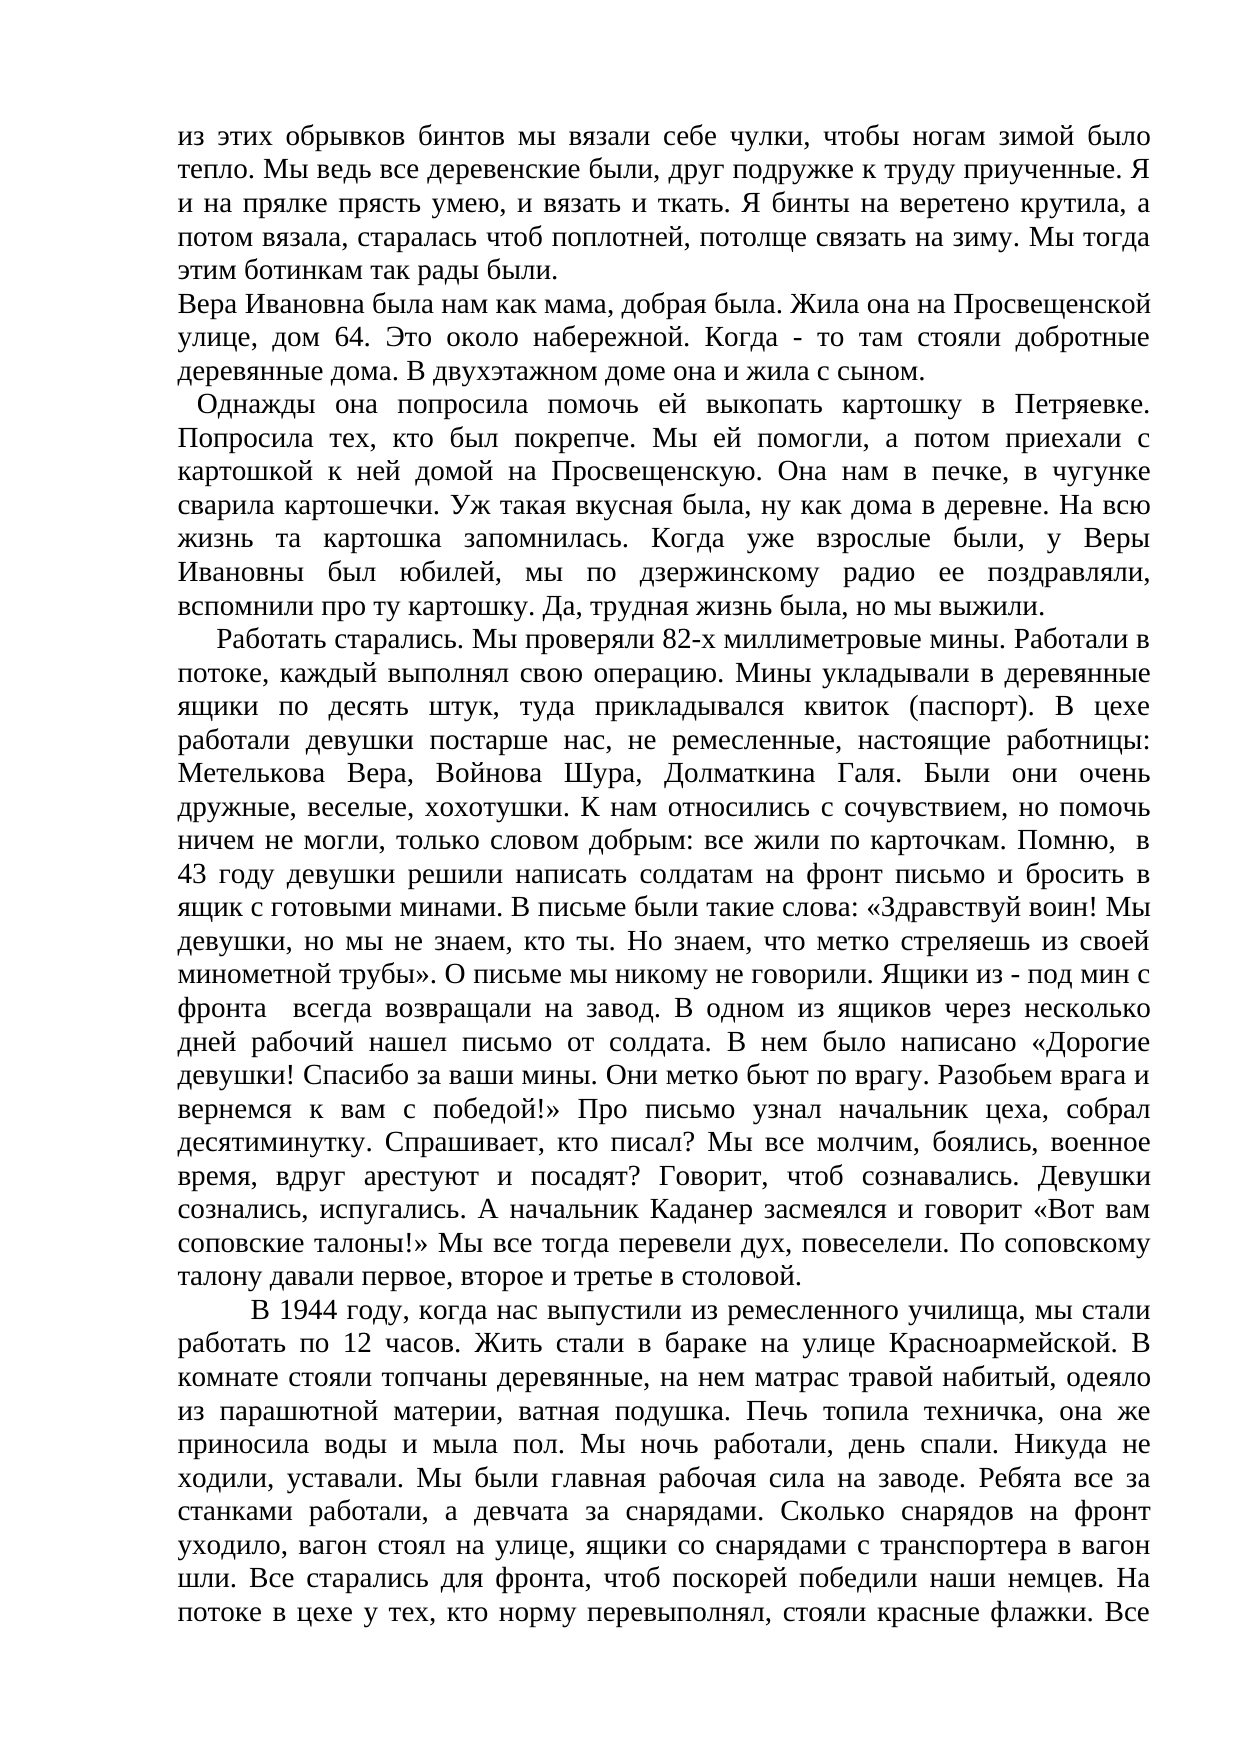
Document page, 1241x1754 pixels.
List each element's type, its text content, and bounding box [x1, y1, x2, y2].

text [177, 118, 1152, 286]
text Однажды она попросила помочь ей выкопать картошку в Петряевке. Попросила тех, кто был покрепче. Мы ей помогли, а потом приехали с картошкой к ней домой на Просвещенскую. Она нам в печке, в чугунке сварила картошечки. Уж такая вкусная была, ну как дома в деревне. На всю жизнь та картошка запомнилась. Когда уже взрослые были, у Веры Ивановны был юбилей, мы по дзержинскому радио ее поздравляли, вспомнили про ту картошку. Да, трудная жизнь была, но мы выжили. [177, 386, 1152, 621]
text Вера Ивановна была нам как мама, добрая была. Жила она на Просвещенской улице, дом 64. Это около набережной. Когда - то там стояли добротные деревянные дома. В двухэтажном доме она и жила с сыном. [177, 286, 1152, 386]
text Работать старались. Мы проверяли 82-х миллиметровые мины. Работали в потоке, каждый выполнял свою операцию. Мины укладывали в деревянные ящики по десять штук, туда прикладывался квиток (паспорт). В цехе работали девушки постарше нас, не ремесленные, настоящие работницы: Метелькова Вера, Войнова Шура, Долматкина Галя. Были они очень дружные, веселые, хохотушки. К нам относились с сочувствием, но помочь ничем не могли, только словом добрым: все жили по карточкам. Помню, в 43 году девушки решили написать солдатам на фронт письмо и бросить в ящик с готовыми минами. В письме были такие слова: «Здравствуй воин! Мы девушки, но мы не знаем, кто ты. Но знаем, что метко стреляешь из своей минометной трубы». О письме мы никому не говорили. Ящики из - под мин с фронта всегда возвращали на завод. В одном из ящиков через несколько дней рабочий нашел письмо от солдата. В нем было написано «Дорогие девушки! Спасибо за ваши мины. Они метко бьют по врагу. Разобьем врага и вернемся к вам с победой!» Про письмо узнал начальник цеха, собрал десятиминутку. Спрашивает, кто писал? Мы все молчим, боялись, военное время, вдруг арестуют и посадят? Говорит, чтоб сознавались. Девушки сознались, испугались. А начальник Каданер засмеялся и говорит «Вот вам соповские талоны!» Мы все тогда перевели дух, повеселели. По соповскому талону давали первое, второе и третье в столовой. [177, 621, 1152, 1292]
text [177, 1292, 1152, 1627]
